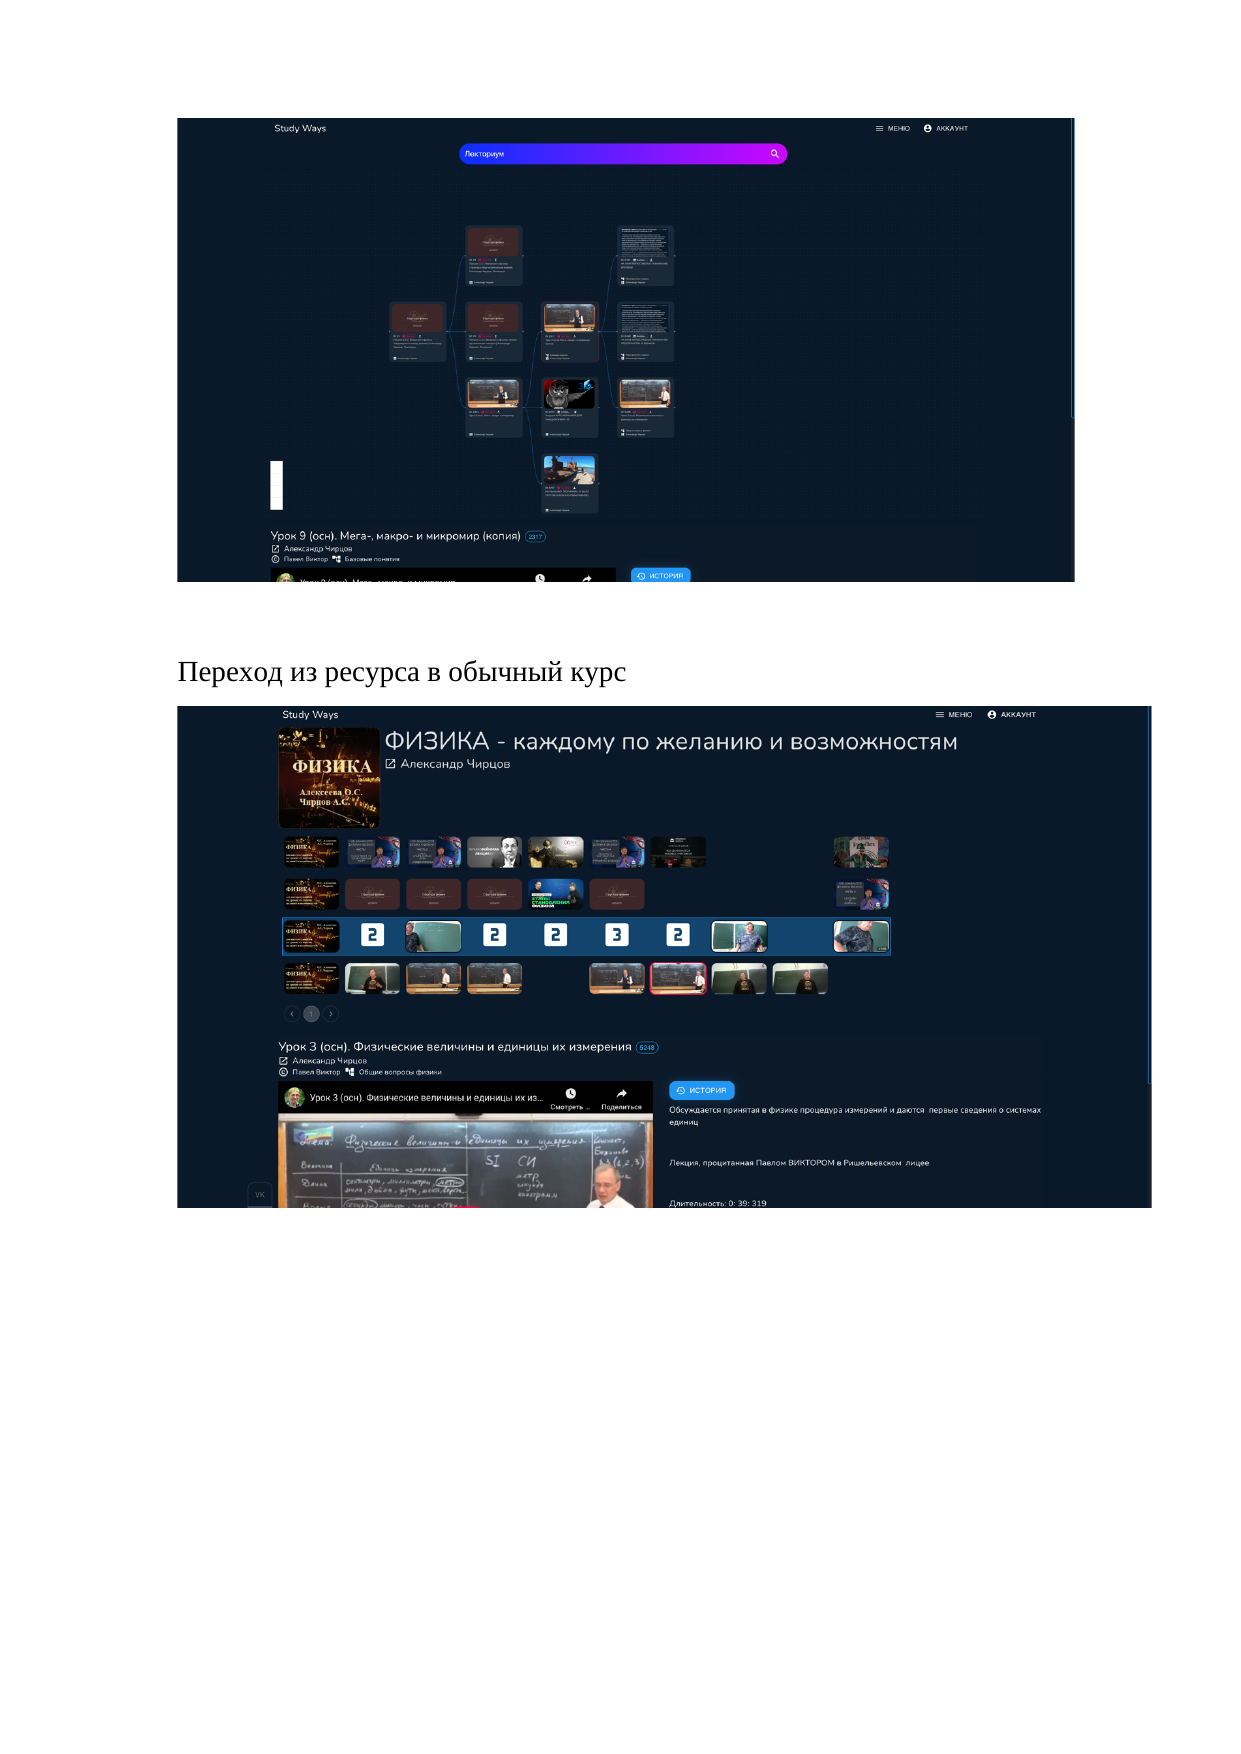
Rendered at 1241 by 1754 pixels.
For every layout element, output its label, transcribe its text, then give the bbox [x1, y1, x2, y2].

picture [177, 706, 1152, 1208]
text Переход из ресурса в обычный курс [177, 654, 1152, 687]
picture [177, 118, 1075, 582]
